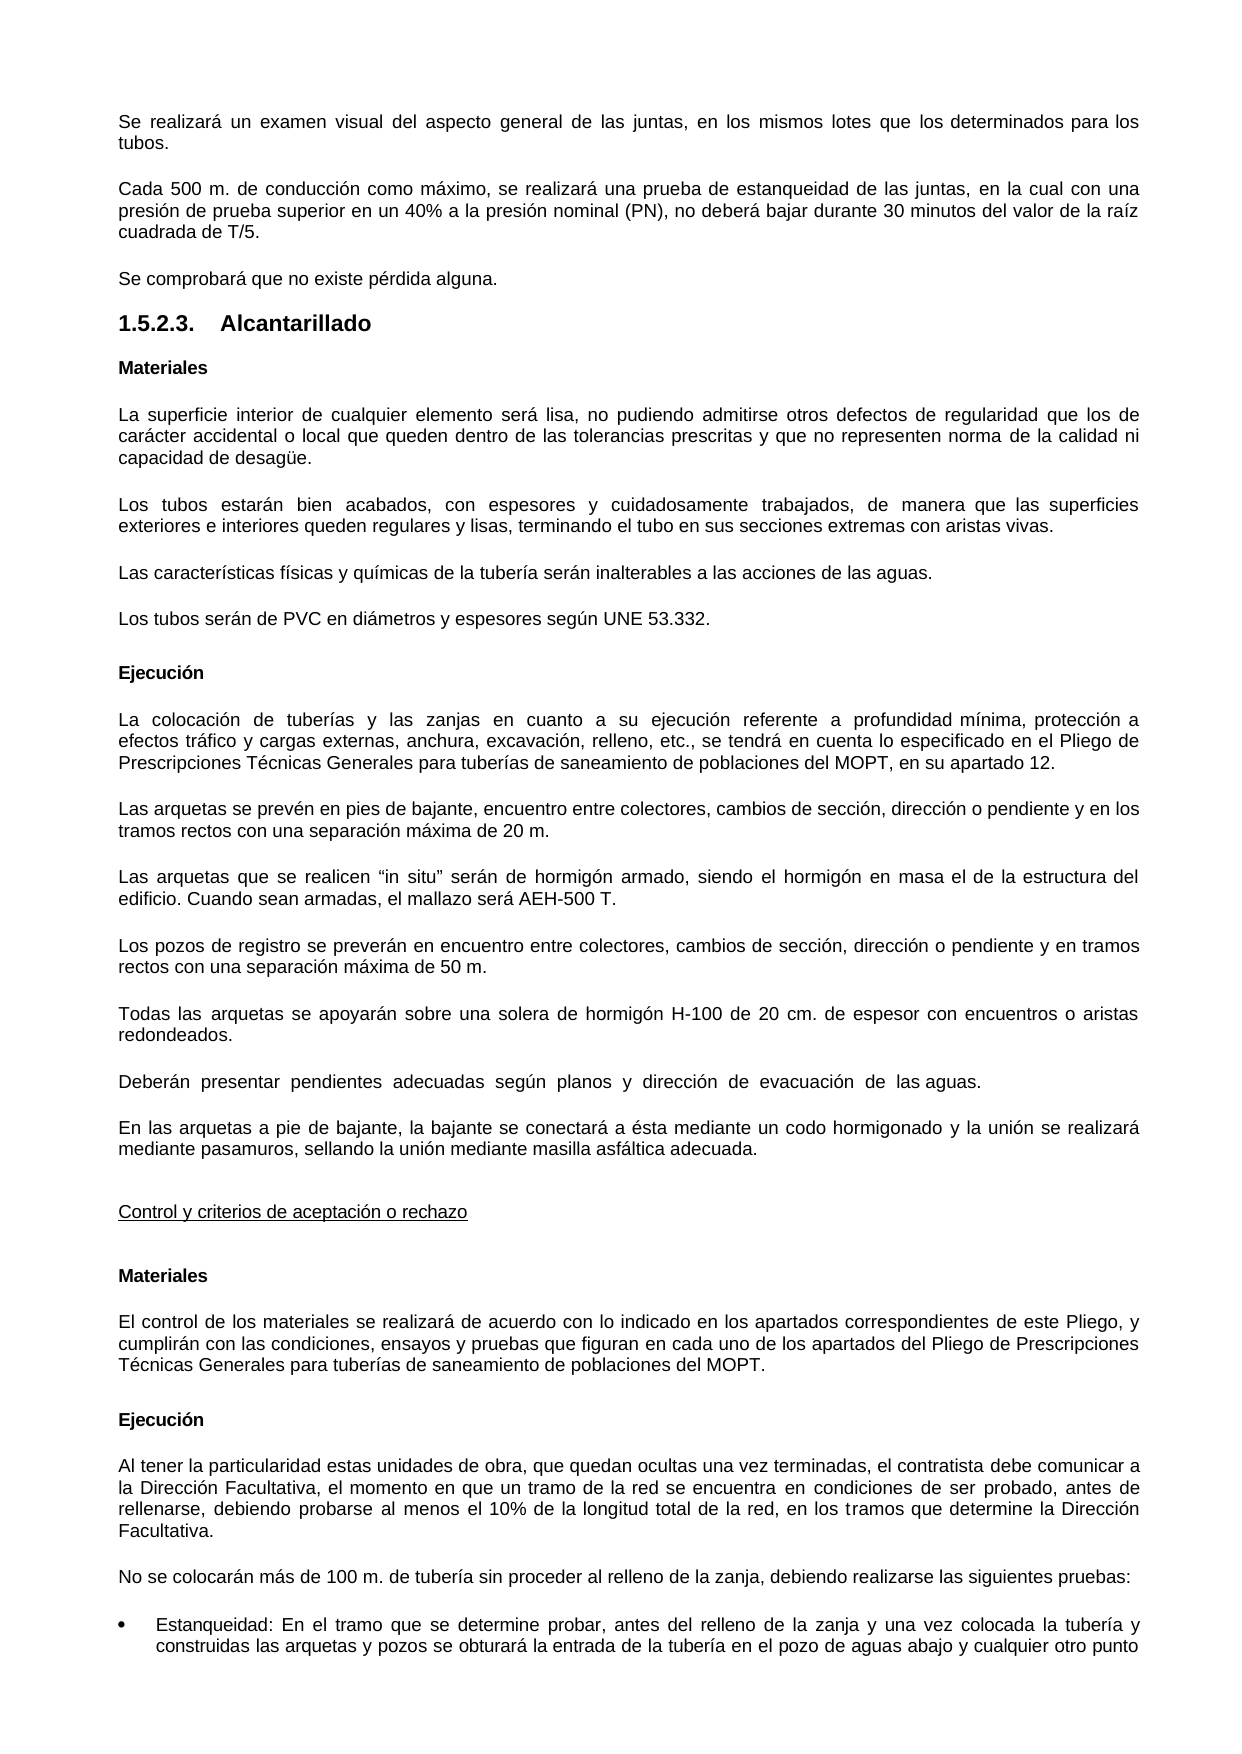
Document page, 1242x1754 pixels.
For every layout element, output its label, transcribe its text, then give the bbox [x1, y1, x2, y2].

text No se colocarán más de 100 m. de tubería sin proceder al relleno de la zanja, debiendo realizarse las siguientes pruebas: [118, 1566, 1140, 1588]
text Se realizará un examen visual del aspecto general de las juntas, en los mismos lotes que los determinados para los tubos. [118, 110, 1140, 153]
text Deberán presentar pendientes adecuadas según planos y dirección de evacuación de las aguas. [118, 1071, 1140, 1092]
text Los tubos serán de PVC en diámetros y espesores según UNE 53.332. [118, 608, 913, 629]
text Al tener la particularidad estas unidades de obra, que quedan ocultas una vez terminadas, el contratista debe comunicar a la Dirección Facultativa, el momento en que un tramo de la red se encuentra en condiciones de ser probado, antes de rellenarse, debiendo probarse al menos el 10% de la longitud total de la red, en los tramos que determine la Dirección Facultativa. [118, 1455, 1140, 1541]
text Materiales [118, 1264, 353, 1286]
text El control de los materiales se realizará de acuerdo con lo indicado en los apartados correspondientes de este Pliego, y cumplirán con las condiciones, ensayos y pruebas que figuran en cada uno de los apartados del Pliego de Prescripciones Técnicas Generales para tuberías de saneamiento de poblaciones del MOPT. [118, 1311, 1140, 1376]
text Cada 500 m. de conducción como máximo, se realizará una prueba de estanqueidad de las juntas, en la cual con una presión de prueba superior en un 40% a la presión nominal (PN), no deberá bajar durante 30 minutos del valor de la raíz cuadrada de T/5. [118, 178, 1140, 243]
text Los pozos de registro se preverán en encuentro entre colectores, cambios de sección, dirección o pendiente y en tramos rectos con una separación máxima de 50 m. [118, 934, 1140, 977]
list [118, 1615, 1140, 1657]
text La superficie interior de cualquier elemento será lisa, no pudiendo admitirse otros defectos de regularidad que los de carácter accidental o local que queden dentro de las tolerancias prescritas y que no representen norma de la calidad ni capacidad de desagüe. [118, 404, 1140, 468]
text Todas las arquetas se apoyarán sobre una solera de hormigón H-100 de 20 cm. de espesor con encuentros o aristas redondeados. [118, 1002, 1140, 1046]
text Ejecución [118, 662, 350, 683]
text Las arquetas se prevén en pies de bajante, encuentro entre colectores, cambios de sección, dirección o pendiente y en los tramos rectos con una separación máxima de 20 m. [118, 798, 1140, 841]
text Materiales [118, 357, 353, 379]
text Las características físicas y químicas de la tubería serán inalterables a las acciones de las aguas. [118, 561, 1140, 583]
text La colocación de tuberías y las zanjas en cuanto a su ejecución referente a profundidad mínima, protección a efectos tráfico y cargas externas, anchura, excavación, relleno, etc., se tendrá en cuenta lo especificado en el Pliego de Prescripciones Técnicas Generales para tuberías de saneamiento de poblaciones del MOPT, en su apartado 12. [118, 708, 1140, 773]
text En las arquetas a pie de bajante, la bajante se conectará a ésta mediante un codo hormigonado y la unión se realizará mediante pasamuros, sellando la unión mediante masilla asfáltica adecuada. [118, 1117, 1140, 1160]
text Control y criterios de aceptación o rechazo [118, 1201, 639, 1223]
text 1.5.2.3. Alcantarillado [118, 310, 1152, 336]
text Los tubos estarán bien acabados, con espesores y cuidadosamente trabajados, de manera que las superficies exteriores e interiores queden regulares y lisas, terminando el tubo en sus secciones extremas con aristas vivas. [118, 493, 1140, 536]
text Las arquetas que se realicen “in situ” serán de hormigón armado, siendo el hormigón en masa el de la estructura del edificio. Cuando sean armadas, el mallazo será AEH-500 T. [118, 866, 1140, 909]
text Ejecución [118, 1408, 350, 1430]
text Se comprobará que no existe pérdida alguna. [118, 268, 676, 289]
